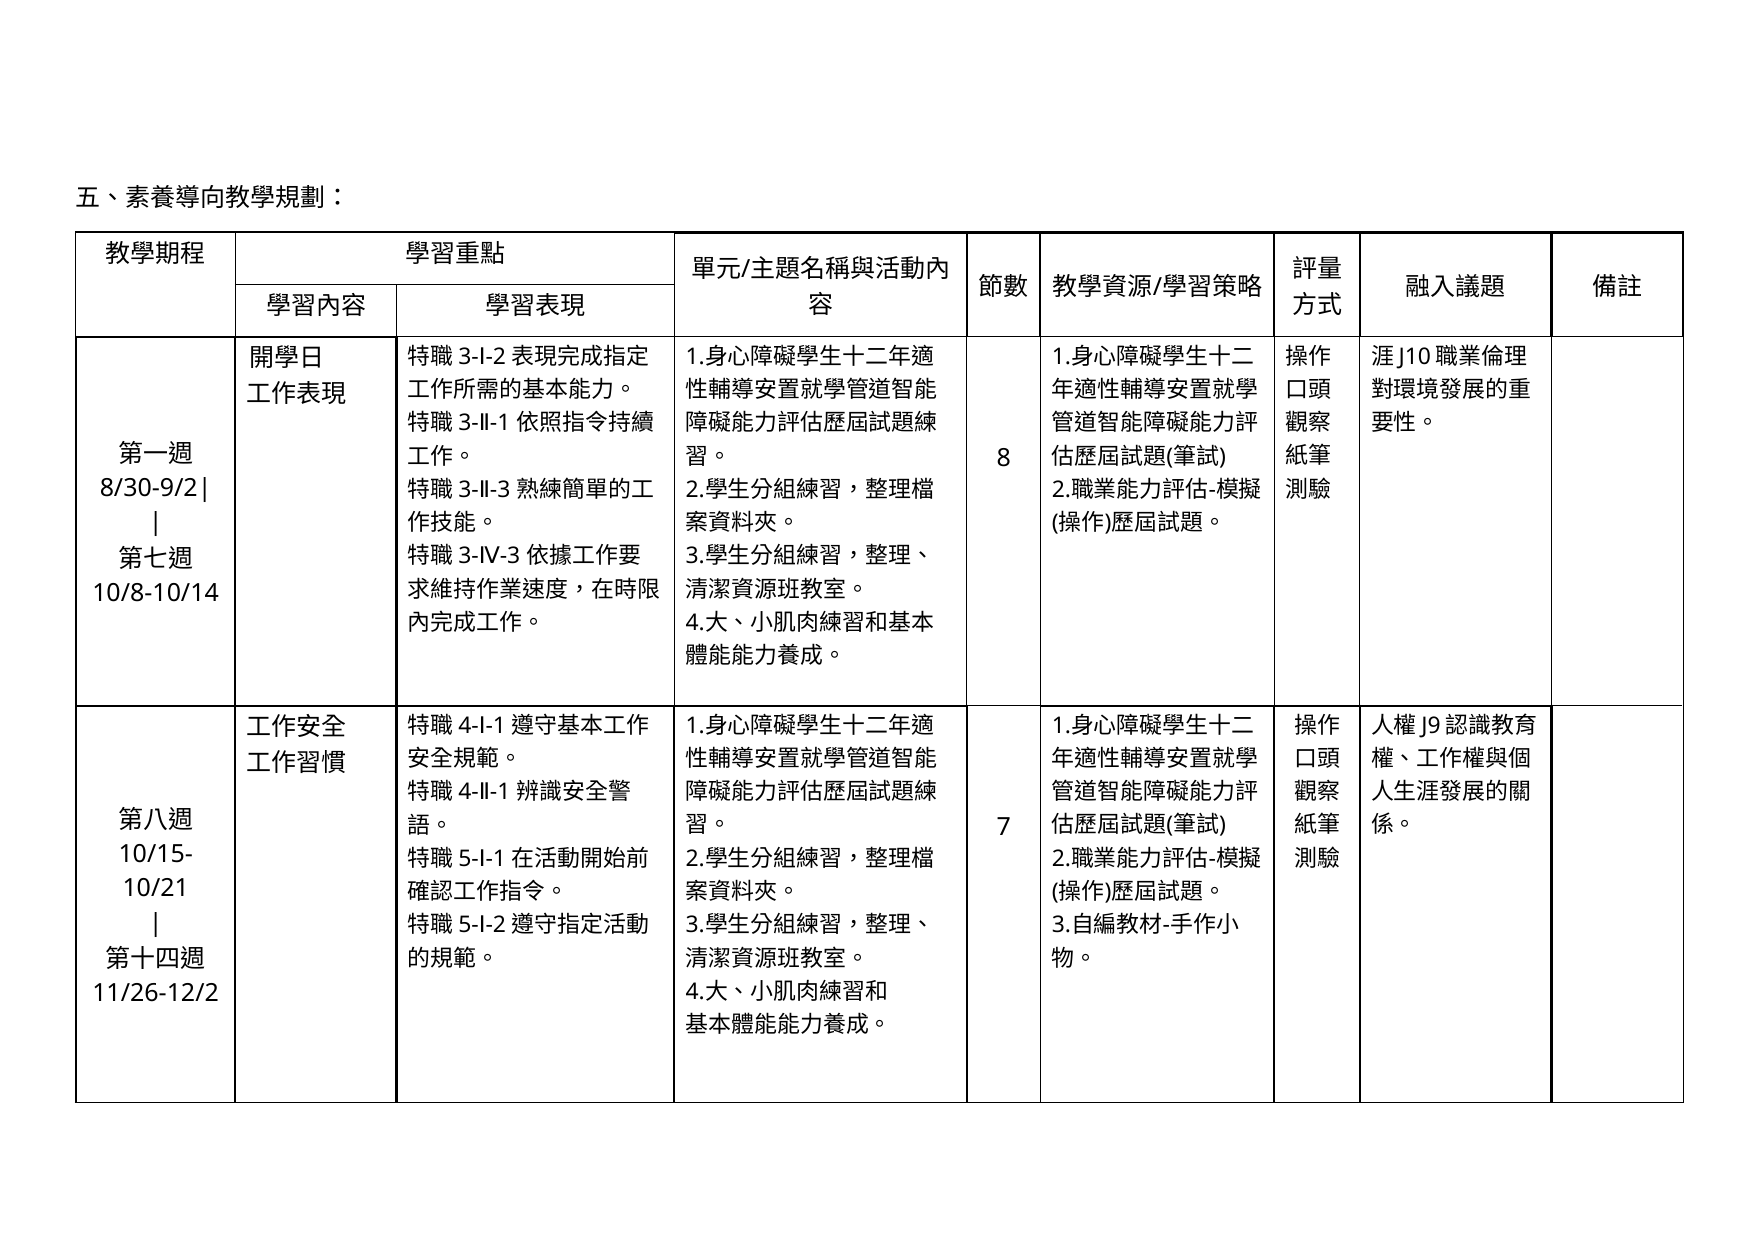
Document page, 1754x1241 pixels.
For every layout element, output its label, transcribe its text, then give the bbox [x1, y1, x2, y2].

table_cell 工作安全 工作習慣 [236, 707, 395, 1102]
table_cell 操作 口頭 觀察 紙筆測驗 [1275, 337, 1359, 704]
table_cell 1.身心障礙學生十二年適性輔導安置就學管道智能障礙能力評估歷屆試題(筆試) 2.職業能力評估-模擬(操作)歷屆試題。 [1041, 337, 1274, 704]
table_cell 第一週8/30-9/2| | 第七週10/8-10/14 [77, 338, 234, 704]
table_cell 學習表現 [397, 285, 674, 336]
table_cell 特職3-Ⅰ-2 表現完成指定工作所需的基本能力。 特職3-Ⅱ-1 依照指令持續工作。 特職3-Ⅱ-3 熟練簡單的工作技能。 特職3-Ⅳ-3 依據工作要求維持作業速度，在時限內完成工作。 [398, 337, 674, 704]
table_header 節數 [968, 234, 1039, 336]
table_header 學習重點 [236, 233, 674, 284]
table_cell 學習內容 [236, 285, 396, 336]
table_cell 第八週10/15-10/21 | 第十四週11/26-12/2 [77, 707, 234, 1102]
table_cell 開學日 工作表現 [236, 338, 395, 704]
table_cell 7 [968, 706, 1040, 1102]
table_cell 人權J9認識教育權、工作權與個人生涯發展的關係。 [1361, 707, 1550, 1102]
table_header 教學期程 [76, 233, 235, 336]
table_cell 特職4-Ⅰ-1 遵守基本工作安全規範。 特職4-Ⅱ-1 辨識安全警語。 特職5-Ⅰ-1 在活動開始前確認工作指令。 特職5-Ⅰ-2 遵守指定活動的規範。 [398, 707, 673, 1102]
table_header 單元/主題名稱與活動內容 [675, 234, 966, 336]
table_cell 1.身心障礙學生十二年適性輔導安置就學管道智能障礙能力評估歷屆試題(筆試) 2.職業能力評估-模擬(操作)歷屆試題。 3.自編教材-手作小物。 [1041, 707, 1273, 1102]
table_cell 8 [967, 337, 1040, 704]
table_cell 1.身心障礙學生十二年適性輔導安置就學管道智能障礙能力評估歷屆試題練習。 2.學生分組練習，整理檔案資料夾。 3.學生分組練習，整理、清潔資源班教室。 4.大、小肌肉練習和基本體能能力養成。 [675, 337, 966, 704]
table_header 融入議題 [1361, 234, 1550, 336]
table_cell [1552, 337, 1683, 704]
table_header 評量方式 [1275, 234, 1359, 336]
table_header 備註 [1553, 234, 1682, 336]
table_cell 操作 口頭 觀察 紙筆測驗 [1275, 707, 1359, 1102]
table_cell 1.身心障礙學生十二年適性輔導安置就學管道智能障礙能力評估歷屆試題練習。 2.學生分組練習，整理檔案資料夾。 3.學生分組練習，整理、清潔資源班教室。 4.大、小肌肉練習和 基本體能能力養成。 [675, 707, 966, 1102]
table_cell [1553, 705, 1683, 1102]
table_cell 涯J10職業倫理對環境發展的重要性。 [1360, 337, 1551, 704]
text 五、素養導向教學規劃： [75, 177, 1679, 213]
table_header 教學資源/學習策略 [1041, 234, 1273, 336]
